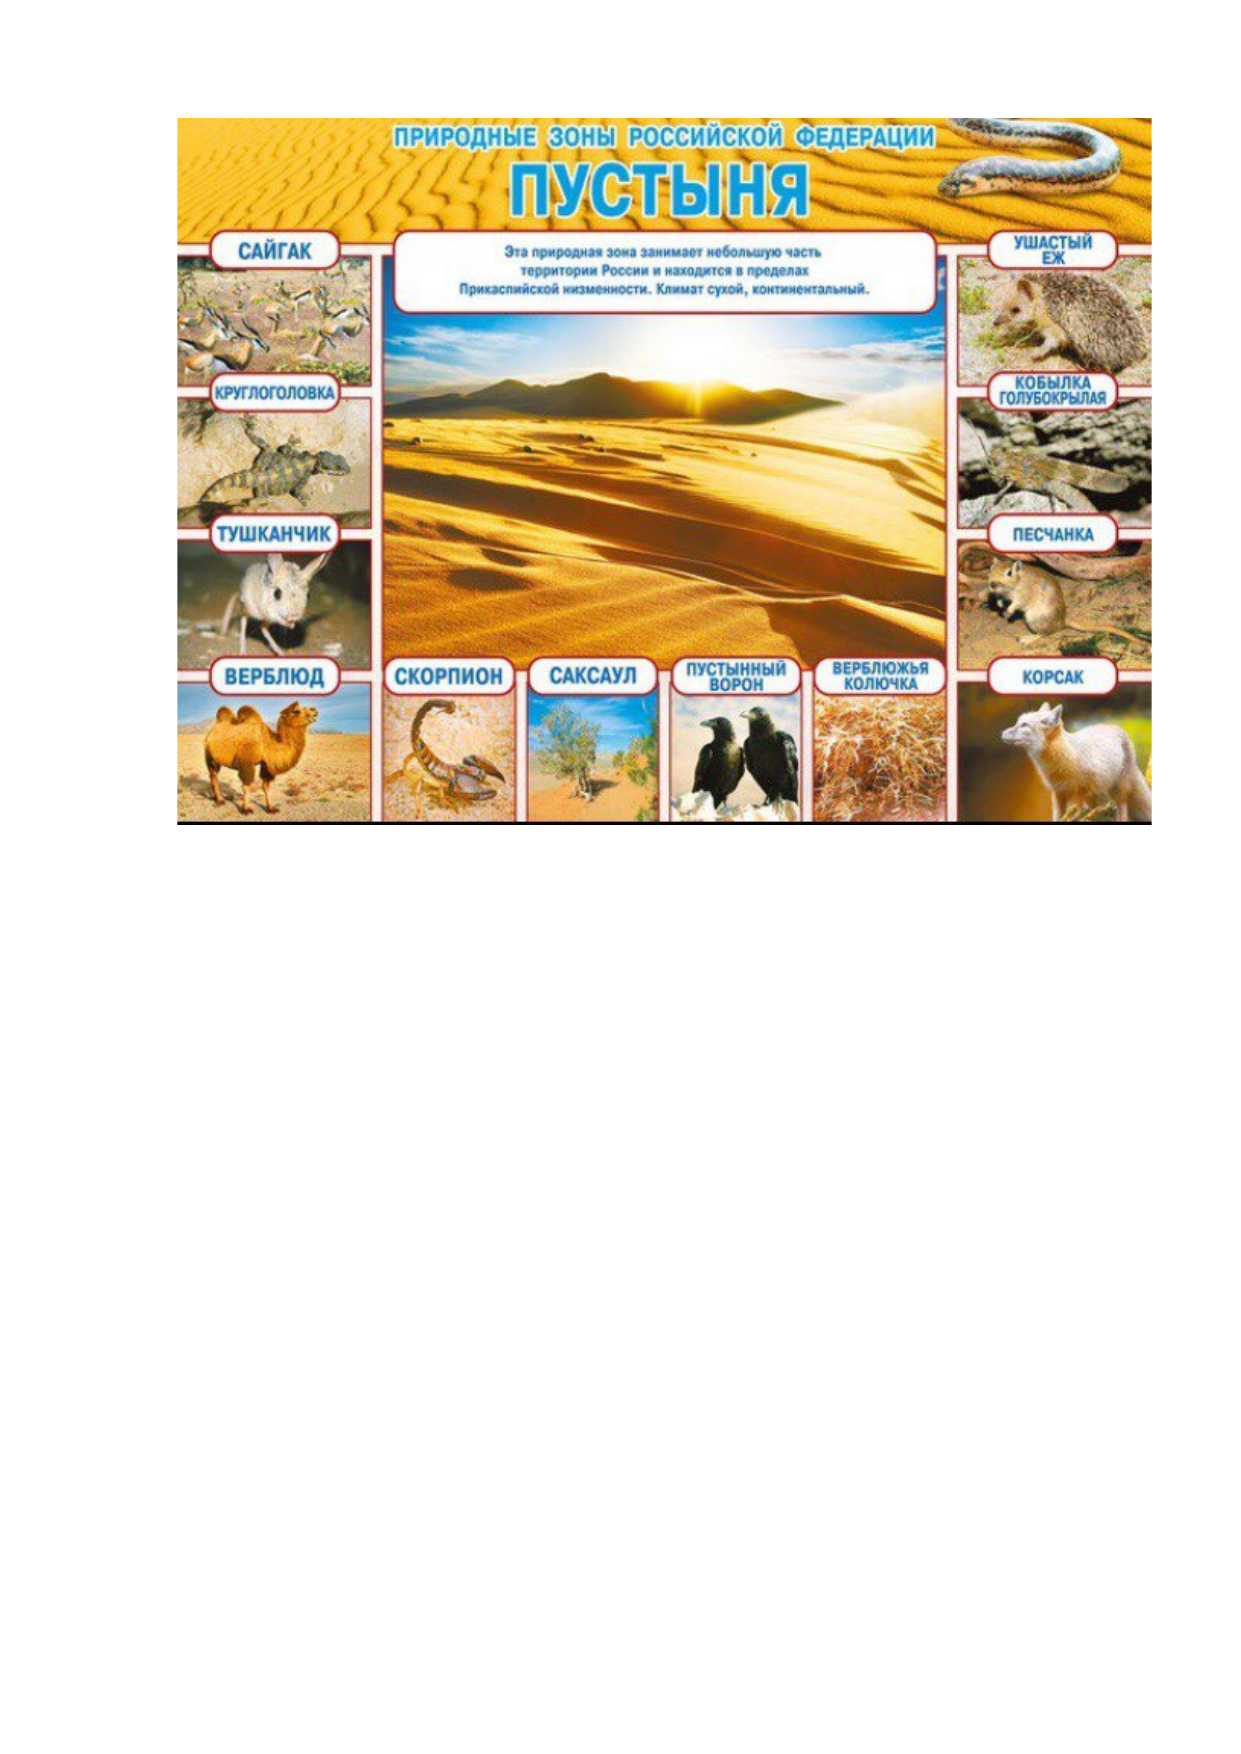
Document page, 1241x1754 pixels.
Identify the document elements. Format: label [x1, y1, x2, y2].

picture [177, 118, 1152, 825]
